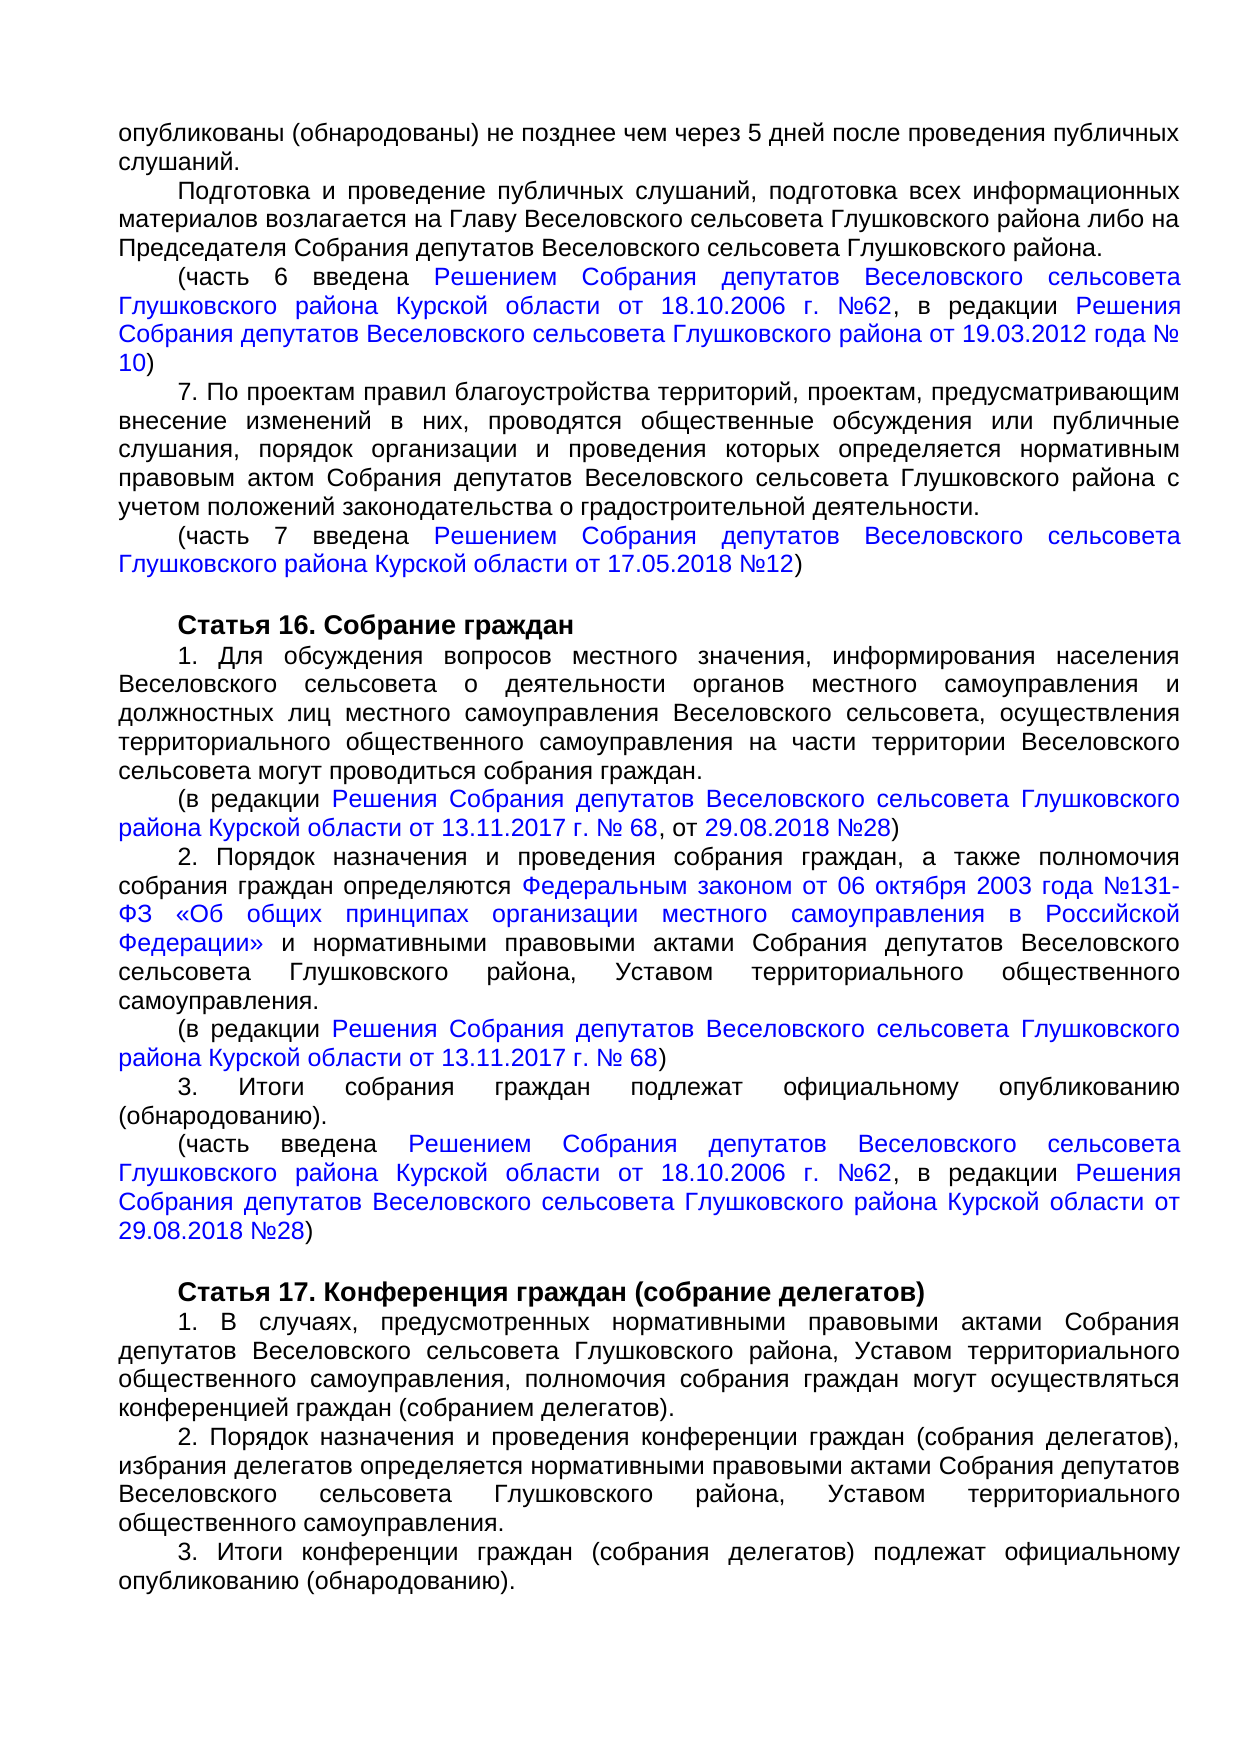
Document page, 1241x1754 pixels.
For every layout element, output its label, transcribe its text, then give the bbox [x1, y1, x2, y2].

text 1. Для обсуждения вопросов местного значения, информирования населения Веселовского сельсовета о деятельности органов местного самоуправления и должностных лиц местного самоуправления Веселовского сельсовета, осуществления территориального общественного самоуправления на части территории Веселовского сельсовета могут проводиться собрания граждан. [118, 641, 1181, 784]
text (часть 7 введена Решением Собрания депутатов Веселовского сельсовета Глушковского района Курской области от 17.05.2018 №12) [118, 521, 1181, 578]
text 3. Итоги собрания граждан подлежат официальному опубликованию (обнародованию). [118, 1072, 1181, 1129]
text (часть введена Решением Собрания депутатов Веселовского сельсовета Глушковского района Курской области от 18.10.2006 г. №62, в редакции Решения Собрания депутатов Веселовского сельсовета Глушковского района Курской области от 29.08.2018 №28) [118, 1129, 1181, 1244]
text 7. По проектам правил благоустройства территорий, проектам, предусматривающим внесение изменений в них, проводятся общественные обсуждения или публичные слушания, порядок организации и проведения которых определяется нормативным правовым актом Собрания депутатов Веселовского сельсовета Глушковского района с учетом положений законодательства о градостроительной деятельности. [118, 377, 1181, 521]
text 1. В случаях, предусмотренных нормативными правовыми актами Собрания депутатов Веселовского сельсовета Глушковского района, Уставом территориального общественного самоуправления, полномочия собрания граждан могут осуществляться конференцией граждан (собранием делегатов). [118, 1307, 1181, 1422]
text Подготовка и проведение публичных слушаний, подготовка всех информационных материалов возлагается на Главу Веселовского сельсовета Глушковского района либо на Председателя Собрания депутатов Веселовского сельсовета Глушковского района. [118, 176, 1181, 262]
text 3. Итоги конференции граждан (собрания делегатов) подлежат официальному опубликованию (обнародованию). [118, 1537, 1181, 1594]
text 2. Порядок назначения и проведения собрания граждан, а также полномочия собрания граждан определяются Федеральным законом от 06 октября 2003 года №131-ФЗ «Об общих принципах организации местного самоуправления в Российской Федерации» и нормативными правовыми актами Собрания депутатов Веселовского сельсовета Глушковского района, Уставом территориального общественного самоуправления. [118, 842, 1181, 1014]
text Статья 17. Конференция граждан (собрание делегатов) [118, 1276, 1181, 1307]
text (часть 6 введена Решением Собрания депутатов Веселовского сельсовета Глушковского района Курской области от 18.10.2006 г. №62, в редакции Решения Собрания депутатов Веселовского сельсовета Глушковского района от 19.03.2012 года № 10) [118, 262, 1181, 377]
text (в редакции Решения Собрания депутатов Веселовского сельсовета Глушковского района Курской области от 13.11.2017 г. № 68, от 29.08.2018 №28) [118, 784, 1181, 842]
text 2. Порядок назначения и проведения конференции граждан (собрания делегатов), избрания делегатов определяется нормативными правовыми актами Собрания депутатов Веселовского сельсовета Глушковского района, Уставом территориального общественного самоуправления. [118, 1422, 1181, 1537]
text (в редакции Решения Собрания депутатов Веселовского сельсовета Глушковского района Курской области от 13.11.2017 г. № 68) [118, 1014, 1181, 1072]
text Статья 16. Собрание граждан [118, 609, 1181, 641]
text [118, 118, 1181, 176]
